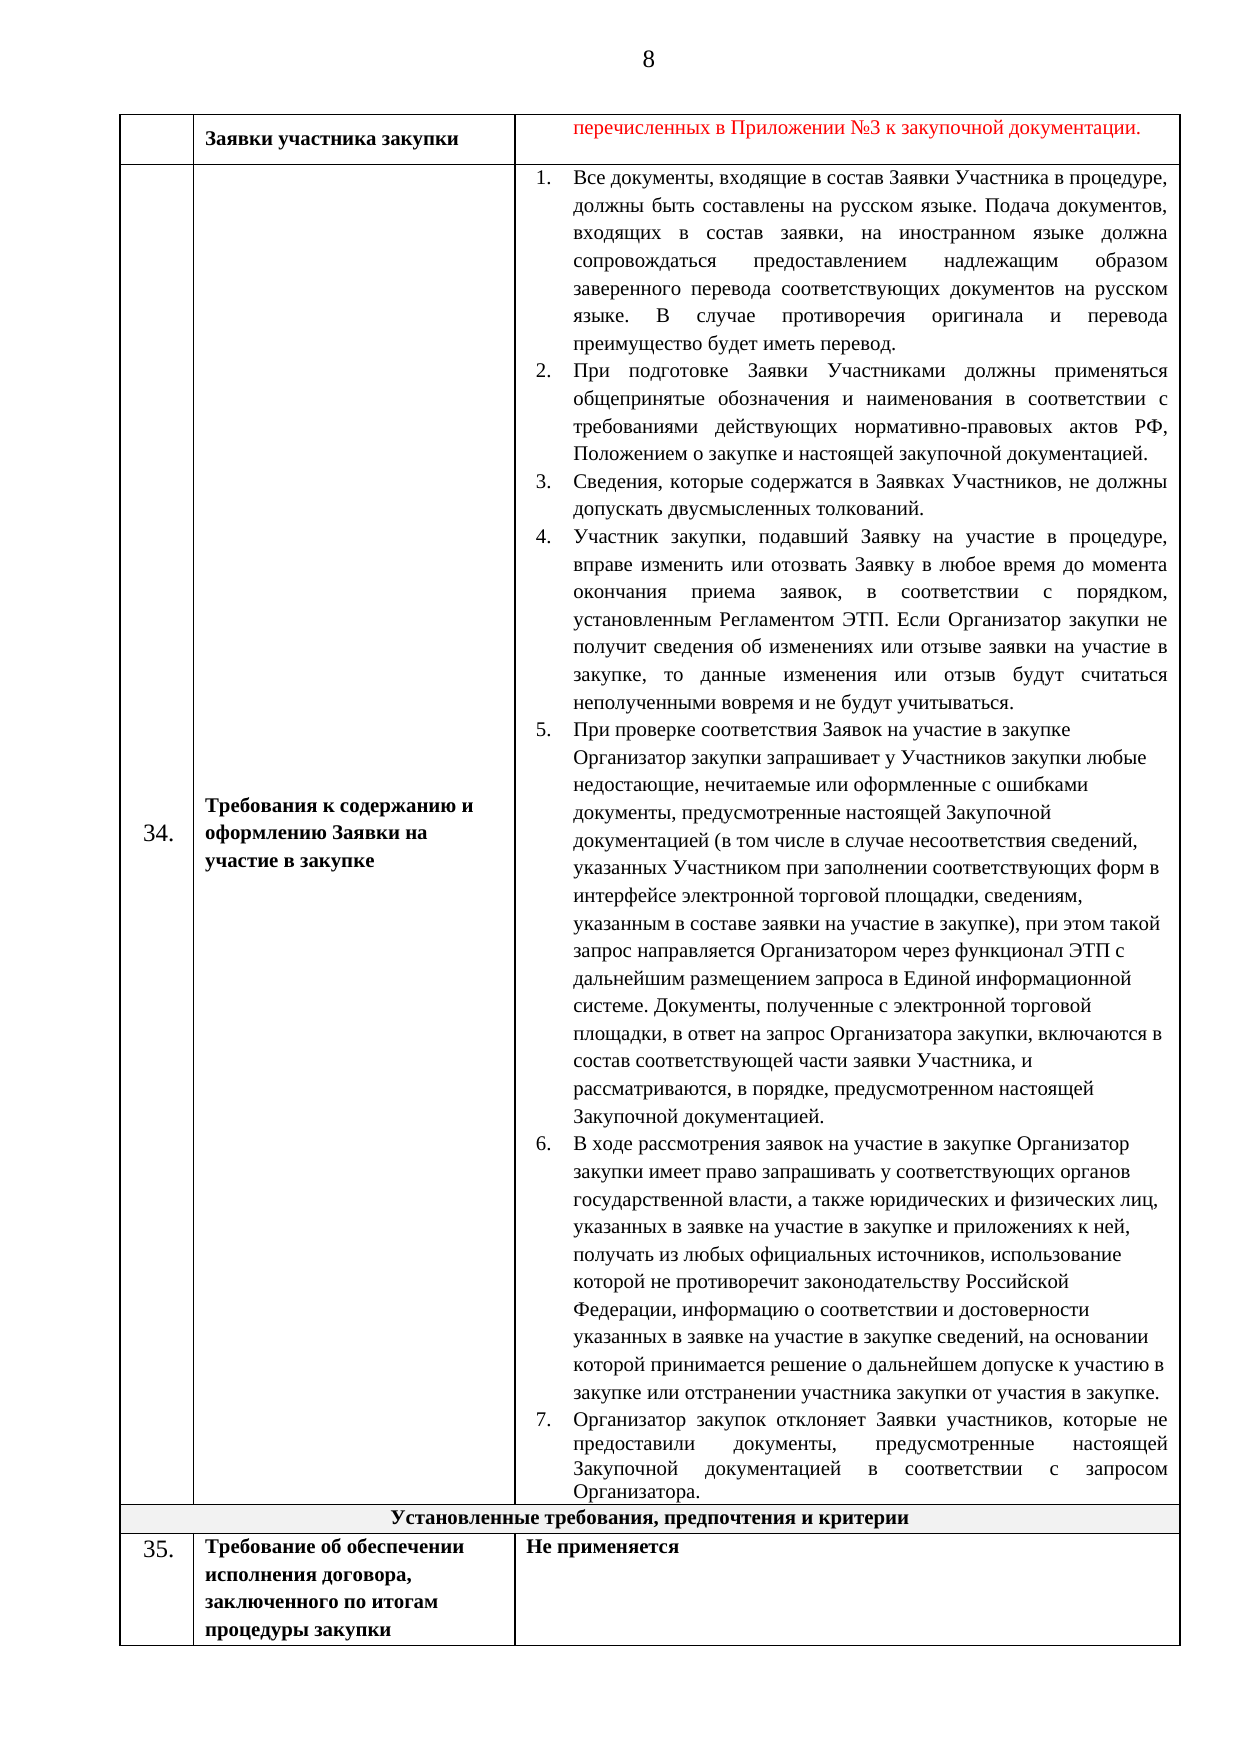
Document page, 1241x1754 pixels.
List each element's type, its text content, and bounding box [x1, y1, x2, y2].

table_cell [516, 115, 1179, 164]
table_cell [121, 115, 193, 164]
table_cell Не применяется [516, 1534, 1179, 1645]
table_cell [121, 165, 193, 1503]
table_cell [121, 1534, 193, 1645]
table_cell Требования к содержанию и оформлению Заявки на участие в закупке [194, 165, 514, 1503]
table_cell Установленные требования, предпочтения и критерии [121, 1505, 1179, 1533]
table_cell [194, 1534, 514, 1645]
table_cell Все документы, входящие в состав Заявки Участника в процедуре, должны быть составлены на русском языке. Подача документов, входящих в состав заявки, на иностранном языке должна сопровождаться предоставлением надлежащим образом заверенного перевода соответствующих документов на русском языке. В случае противоречия оригинала и перевода преимущество будет иметь перевод. При подготовке Заявки Участниками должны применяться общепринятые обозначения и наименования в соответствии с требованиями действующих нормативно-правовых актов РФ, Положением о закупке и настоящей закупочной документацией. Сведения, которые содержатся в Заявках Участников, не должны допускать двусмысленных толкований. Участник закупки, подавший Заявку на участие в процедуре, вправе изменить или отозвать Заявку в любое время до момента окончания приема заявок, в соответствии с порядком, установленным Регламентом ЭТП. Если Организатор закупки не получит сведения об изменениях или отзыве заявки на участие в закупке, то данные изменения или отзыв будут считаться неполученными вовремя и не будут учитываться. При проверке соответствия Заявок на участие в закупке Организатор закупки запрашивает у Участников закупки любые недостающие, нечитаемые или оформленные с ошибками документы, предусмотренные настоящей Закупочной документацией (в том числе в случае несоответствия сведений, указанных Участником при заполнении соответствующих форм в интерфейсе электронной торговой площадки, сведениям, указанным в составе заявки на участие в закупке), при этом такой запрос направляется Организатором через функционал ЭТП с дальнейшим размещением запроса в Единой информационной системе. Документы, полученные с электронной торговой площадки, в ответ на запрос Организатора закупки, включаются в состав соответствующей части заявки Участника, и рассматриваются, в порядке, предусмотренном настоящей Закупочной документацией. В ходе рассмотрения заявок на участие в закупке Организатор закупки имеет право запрашивать у соответствующих органов государственной власти, а также юридических и физических лиц, указанных в заявке на участие в закупке и приложениях к ней, получать из любых официальных источников, использование которой не противоречит законодательству Российской Федерации, информацию о соответствии и достоверности указанных в заявке на участие в закупке сведений, на основании которой принимается решение о дальнейшем допуске к участию в закупке или отстранении участника закупки от участия в закупке. Организатор закупок отклоняет Заявки участников, которые не предоставили документы, предусмотренные настоящей Закупочной документацией в соответствии с запросом Организатора. [516, 165, 1179, 1503]
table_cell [194, 115, 514, 164]
